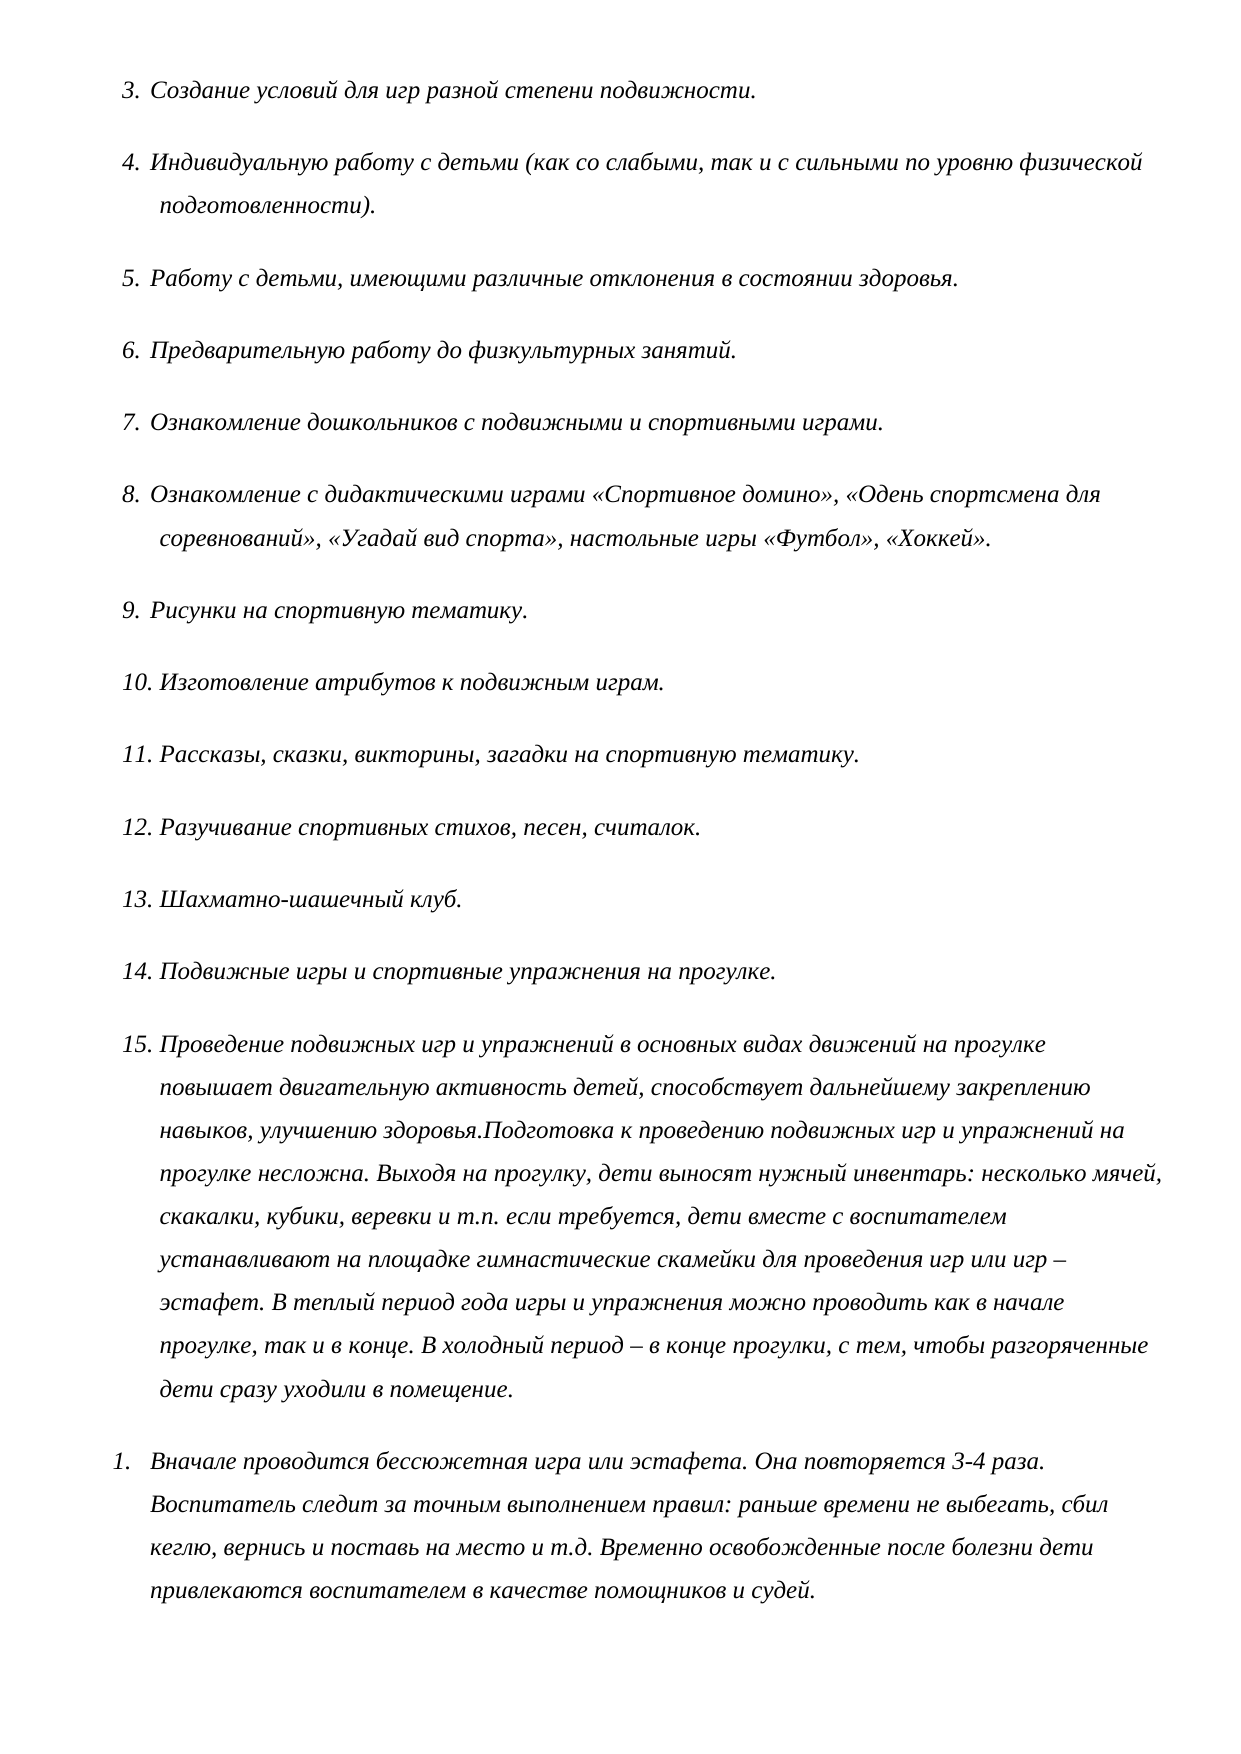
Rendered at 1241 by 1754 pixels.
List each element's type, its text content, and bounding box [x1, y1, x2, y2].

list Рисунки на спортивную тематику. [122, 595, 1165, 624]
list Подвижные игры и спортивные упражнения на прогулке. [122, 956, 1165, 985]
list Проведение подвижных игр и упражнений в основных видах движений на прогулке повышает двигательную активность детей, способствует дальнейшему закреплению навыков, улучшению здоровья.Подготовка к проведению подвижных игр и упражнений на прогулке несложна. Выходя на прогулку, дети выносят нужный инвентарь: несколько мячей, скакалки, кубики, веревки и т.п. если требуется, дети вместе с воспитателем устанавливают на площадке гимнастические скамейки для проведения игр или игр – эстафет. В теплый период года игры и упражнения можно проводить как в начале прогулке, так и в конце. В холодный период – в конце прогулки, с тем, чтобы разгоряченные дети сразу уходили в помещение. [122, 1029, 1165, 1402]
list Шахматно-шашечный клуб. [122, 884, 1165, 913]
list Вначале проводится бессюжетная игра или эстафета. Она повторяется 3-4 раза. Воспитатель следит за точным выполнением правил: раньше времени не выбегать, сбил кеглю, вернись и поставь на место и т.д. Временно освобожденные после болезни дети привлекаются воспитателем в качестве помощников и судей. [112, 1446, 1148, 1604]
list Предварительную работу до физкультурных занятий. [122, 335, 1165, 364]
list Изготовление атрибутов к подвижным играм. [122, 667, 1165, 696]
list Ознакомление дошкольников с подвижными и спортивными играми. [122, 407, 1165, 436]
list Индивидуальную работу с детьми (как со слабыми, так и с сильными по уровню физической подготовленности). [122, 147, 1165, 219]
list Создание условий для игр разной степени подвижности. [122, 75, 1165, 104]
list Разучивание спортивных стихов, песен, считалок. [122, 812, 1165, 841]
list Рассказы, сказки, викторины, загадки на спортивную тематику. [122, 739, 1165, 768]
list Работу с детьми, имеющими различные отклонения в состоянии здоровья. [122, 263, 1165, 291]
list Ознакомление с дидактическими играми «Спортивное домино», «Одень спортсмена для соревнований», «Угадай вид спорта», настольные игры «Футбол», «Хоккей». [122, 479, 1165, 551]
